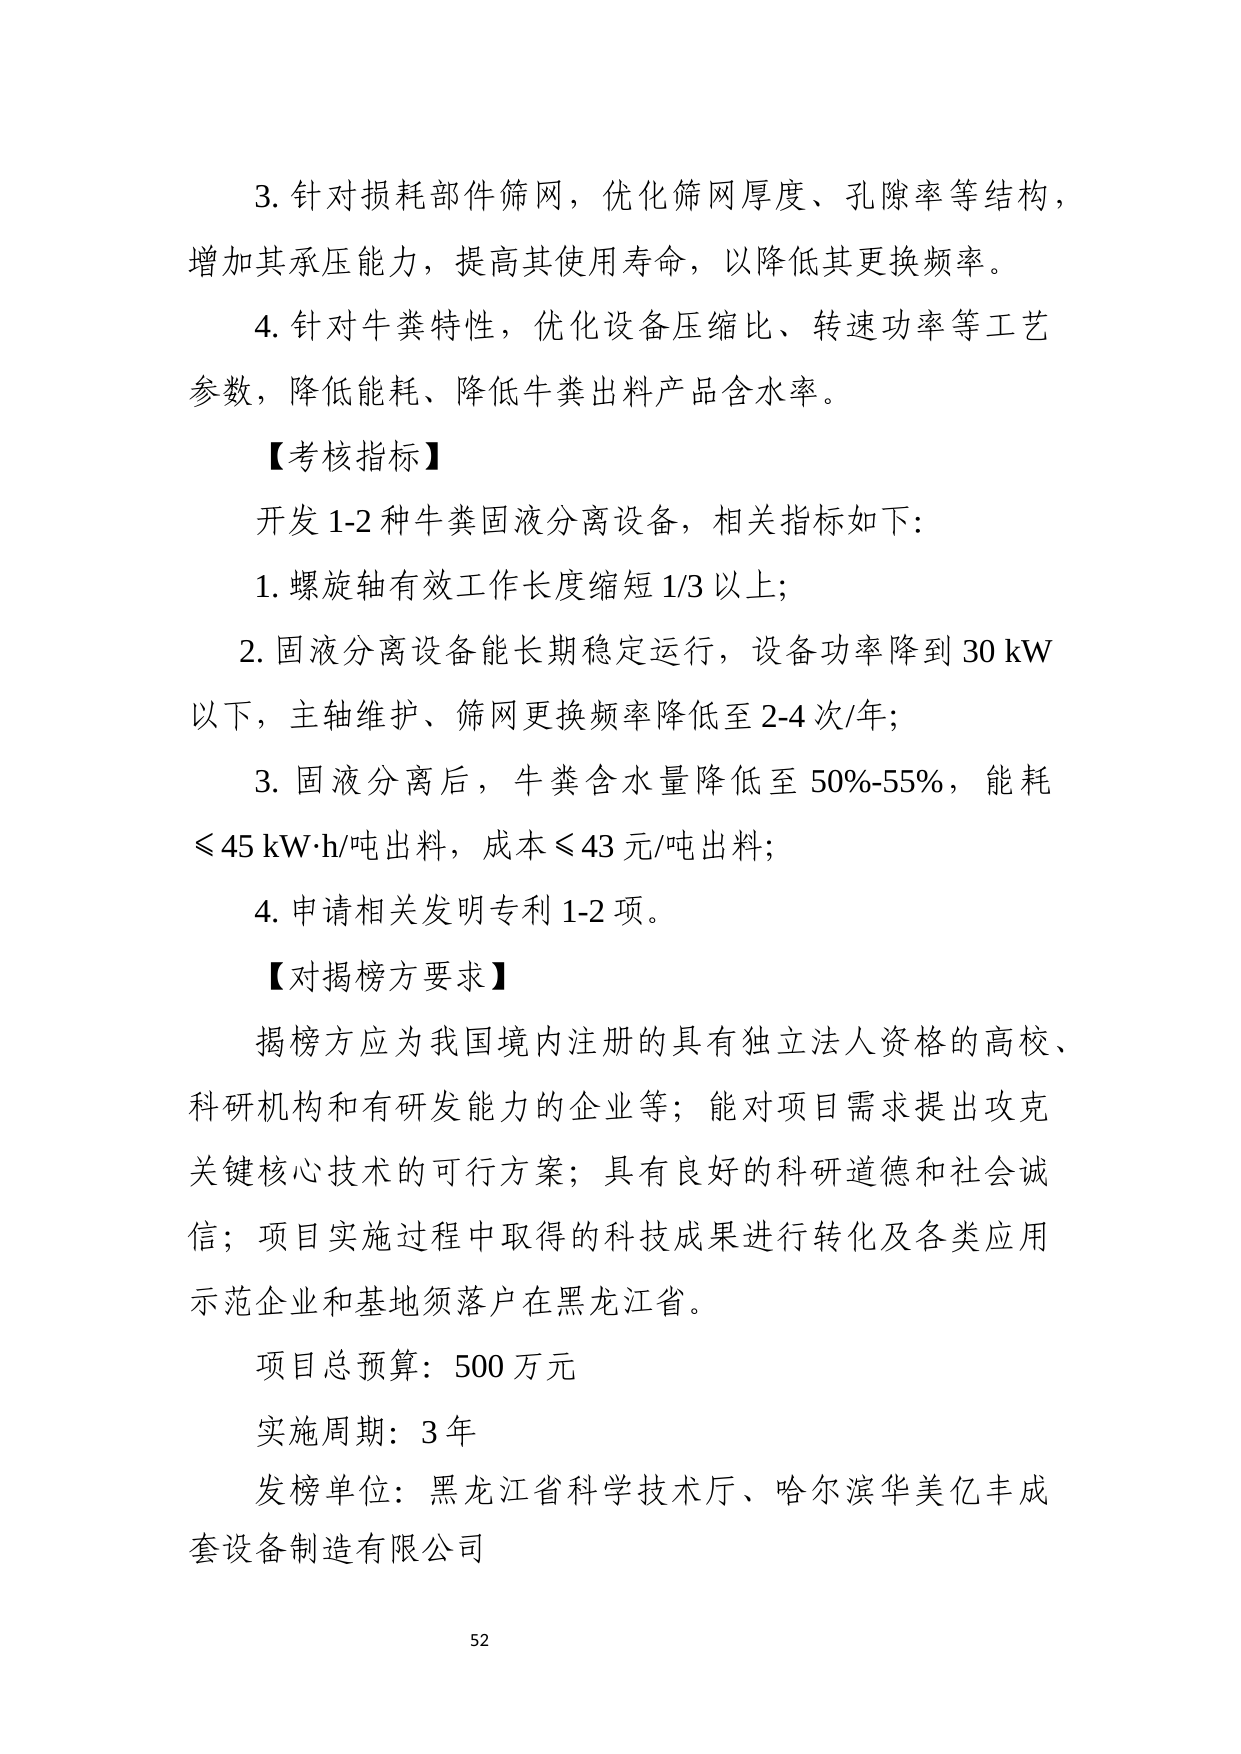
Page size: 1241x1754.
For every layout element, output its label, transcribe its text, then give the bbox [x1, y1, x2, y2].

text 实施周期：3年 [187, 1397, 1053, 1455]
list 1. 螺旋轴有效工作长度缩短1/3以上； [187, 552, 1053, 617]
list 2. 固液分离设备能长期稳定运行，设备功率降到30 kW以下，主轴维护、筛网更换频率降低至2-4次/年； [187, 617, 1053, 747]
list 开发1-2种牛粪固液分离设备，相关指标如下： [187, 487, 1053, 552]
text 3. 针对损耗部件筛网，优化筛网厚度、孔隙率等结构，增加其承压能力，提高其使用寿命，以降低其更换频率。 [187, 162, 1053, 292]
text 发榜单位：黑龙江省科学技术厅、哈尔滨华美亿丰成套设备制造有限公司 [187, 1455, 1053, 1572]
text 揭榜方应为我国境内注册的具有独立法人资格的高校、科研机构和有研发能力的企业等；能对项目需求提出攻克关键核心技术的可行方案；具有良好的科研道德和社会诚信；项目实施过程中取得的科技成果进行转化及各类应用示范企业和基地须落户在黑龙江省。 [187, 1007, 1053, 1332]
text 4. 申请相关发明专利1-2项。 [187, 877, 1053, 942]
text 项目总预算：500万元 [187, 1332, 1053, 1397]
list 【考核指标】 [187, 422, 1053, 487]
text 4. 针对牛粪特性，优化设备压缩比、转速功率等工艺参数，降低能耗、降低牛粪出料产品含水率。 [187, 292, 1053, 422]
text 【对揭榜方要求】 [187, 942, 1053, 1007]
text 3. 固液分离后，牛粪含水量降低至50%-55%，能耗≤45 kW·h/吨出料，成本≤43元/吨出料； [187, 747, 1053, 877]
